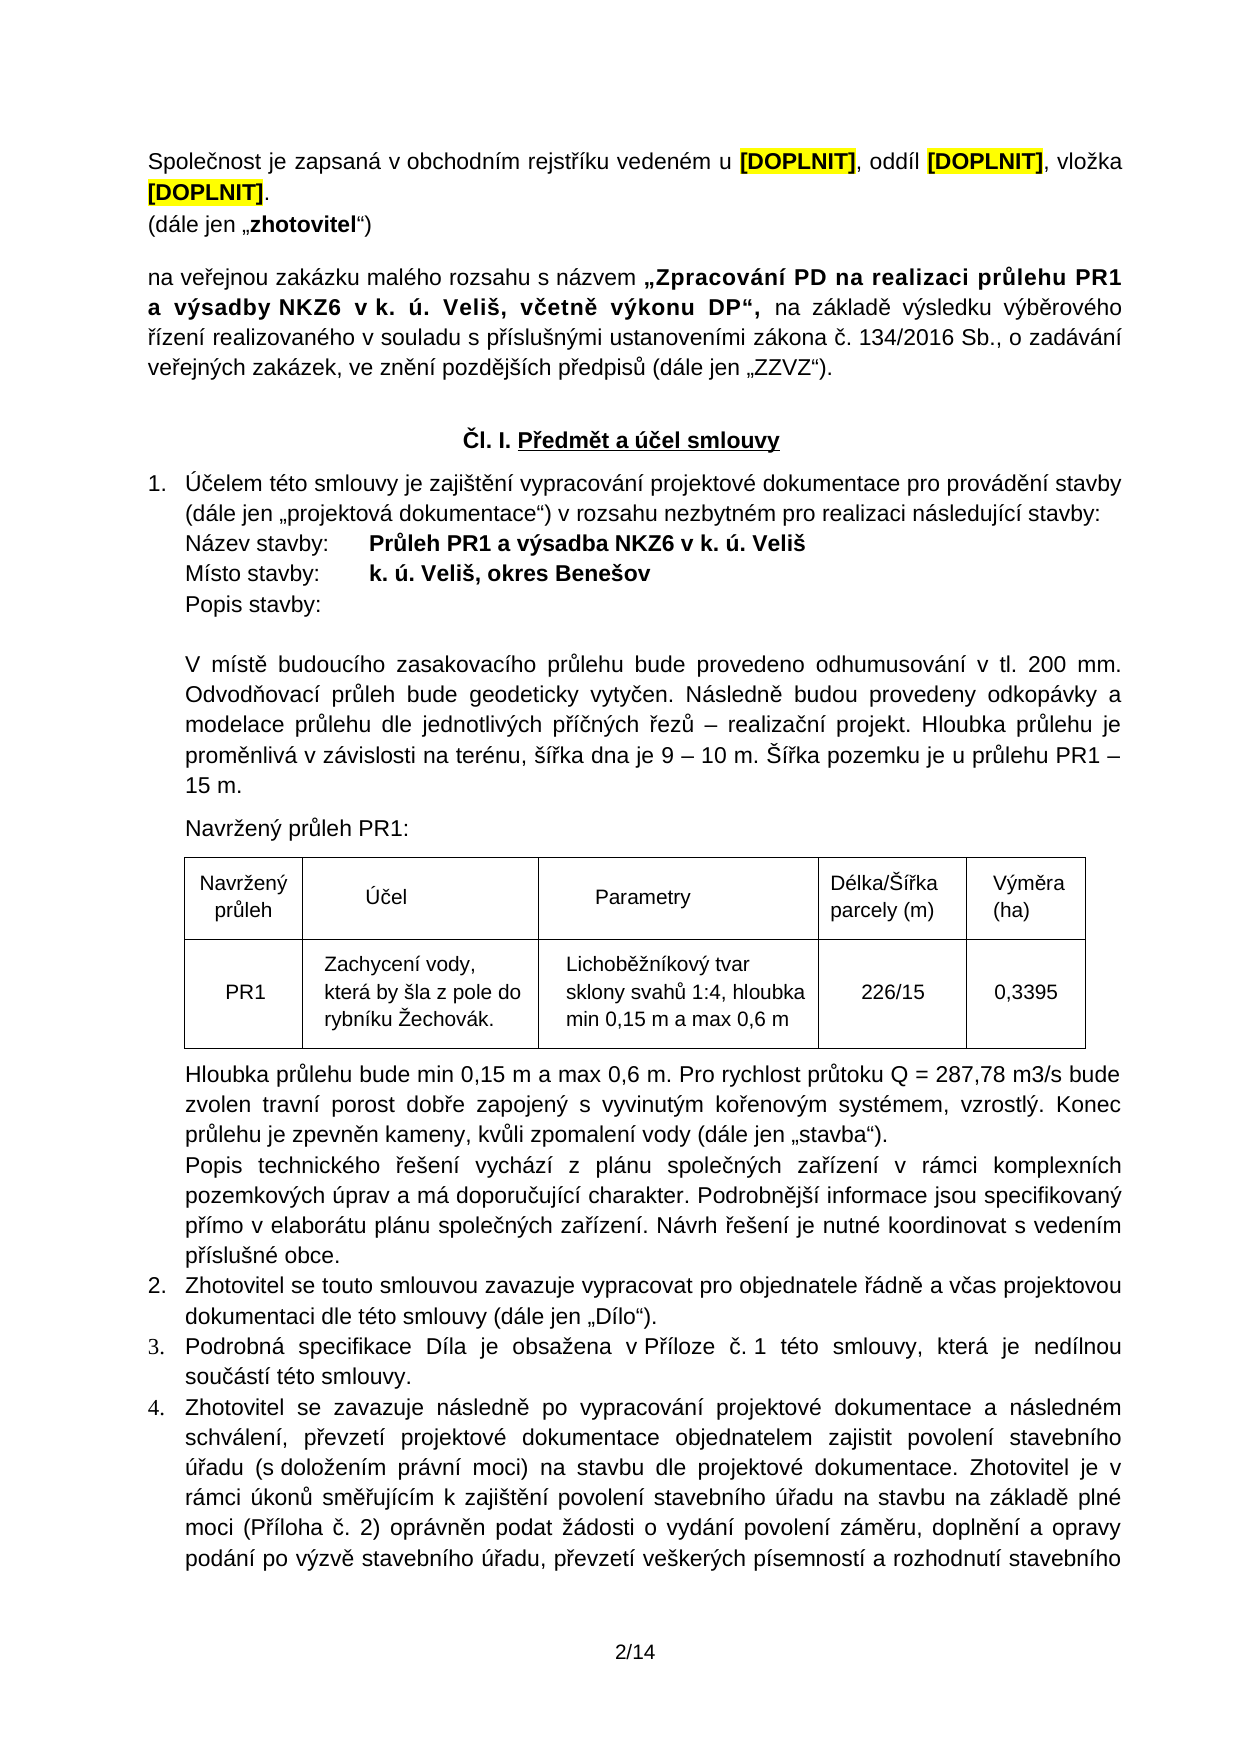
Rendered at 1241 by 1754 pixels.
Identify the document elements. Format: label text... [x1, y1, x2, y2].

text Předmět a účel smlouvy [148, 427, 1122, 453]
table_cell Zachycení vody, která by šla z pole do rybníku Žechovák. [303, 940, 538, 1047]
table_header Navržený průleh [185, 858, 302, 939]
text Název stavby: Průleh PR1 a výsadba NKZ6 v k. ú. Veliš [185, 530, 1122, 557]
table_cell PR1 [185, 940, 302, 1047]
text Hloubka průlehu bude min 0,15 m a max 0,6 m. Pro rychlost průtoku Q = 287,78 m3/s bude zvolen travní porost dobře zapojený s vyvinutým kořenovým systémem, vzrostlý. Konec průlehu je zpevněn kameny, kvůli zpomalení vody (dále jen „stavba“). [185, 1061, 1122, 1148]
text V místě budoucího zasakovacího průlehu bude provedeno odhumusování v tl. 200 mm. Odvodňovací průleh bude geodeticky vytyčen. Následně budou provedeny odkopávky a modelace průlehu dle jednotlivých příčných řezů – realizační projekt. Hloubka průlehu je proměnlivá v závislosti na terénu, šířka dna je 9 – 10 m. Šířka pozemku je u průlehu PR1 – 15 m. [185, 651, 1122, 798]
table_header Parametry [539, 858, 818, 939]
list Podrobná specifikace Díla je obsažena v Příloze č. 1 této smlouvy, která je nedílnou součástí této smlouvy. [148, 1333, 1122, 1389]
text na veřejnou zakázku malého rozsahu s názvem „Zpracování PD na realizaci průlehu PR1 a výsadby NKZ6 v k. ú. Veliš, včetně výkonu DP“, na základě výsledku výběrového řízení realizovaného v souladu s příslušnými ustanoveními zákona č. 134/2016 Sb., o zadávání veřejných zakázek, ve znění pozdějších předpisů (dále jen „ZZVZ“). [148, 263, 1122, 381]
text (dále jen „zhotovitel“) [148, 211, 1122, 237]
table_cell Lichoběžníkový tvar sklony svahů 1:4, hloubka min 0,15 m a max 0,6 m [539, 940, 818, 1047]
table_cell 0,3395 [967, 940, 1085, 1047]
list Účelem této smlouvy je zajištění vypracování projektové dokumentace pro provádění stavby (dále jen „projektová dokumentace“) v rozsahu nezbytném pro realizaci následující stavby: [148, 470, 1122, 526]
text Společnost je zapsaná v obchodním rejstříku vedeném u [DOPLNIT], oddíl [DOPLNIT], vložka [DOPLNIT]. [148, 148, 1122, 206]
list Zhotovitel se touto smlouvou zavazuje vypracovat pro objednatele řádně a včas projektovou dokumentaci dle této smlouvy (dále jen „Dílo“). [148, 1272, 1122, 1329]
table_cell 226/15 [819, 940, 966, 1047]
text Popis stavby: [185, 591, 1122, 617]
text Popis technického řešení vychází z plánu společných zařízení v rámci komplexních pozemkových úprav a má doporučující charakter. Podrobnější informace jsou specifikovaný přímo v elaborátu plánu společných zařízení. Návrh řešení je nutné koordinovat s vedením příslušné obce. [185, 1152, 1122, 1269]
table_header Účel [303, 858, 538, 939]
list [148, 1393, 1122, 1571]
text Navržený průleh PR1: [148, 814, 1122, 841]
table_header Délka/Šířka parcely (m) [819, 858, 966, 939]
text Místo stavby: k. ú. Veliš, okres Benešov [185, 560, 1122, 587]
table_header Výměra (ha) [967, 858, 1085, 939]
